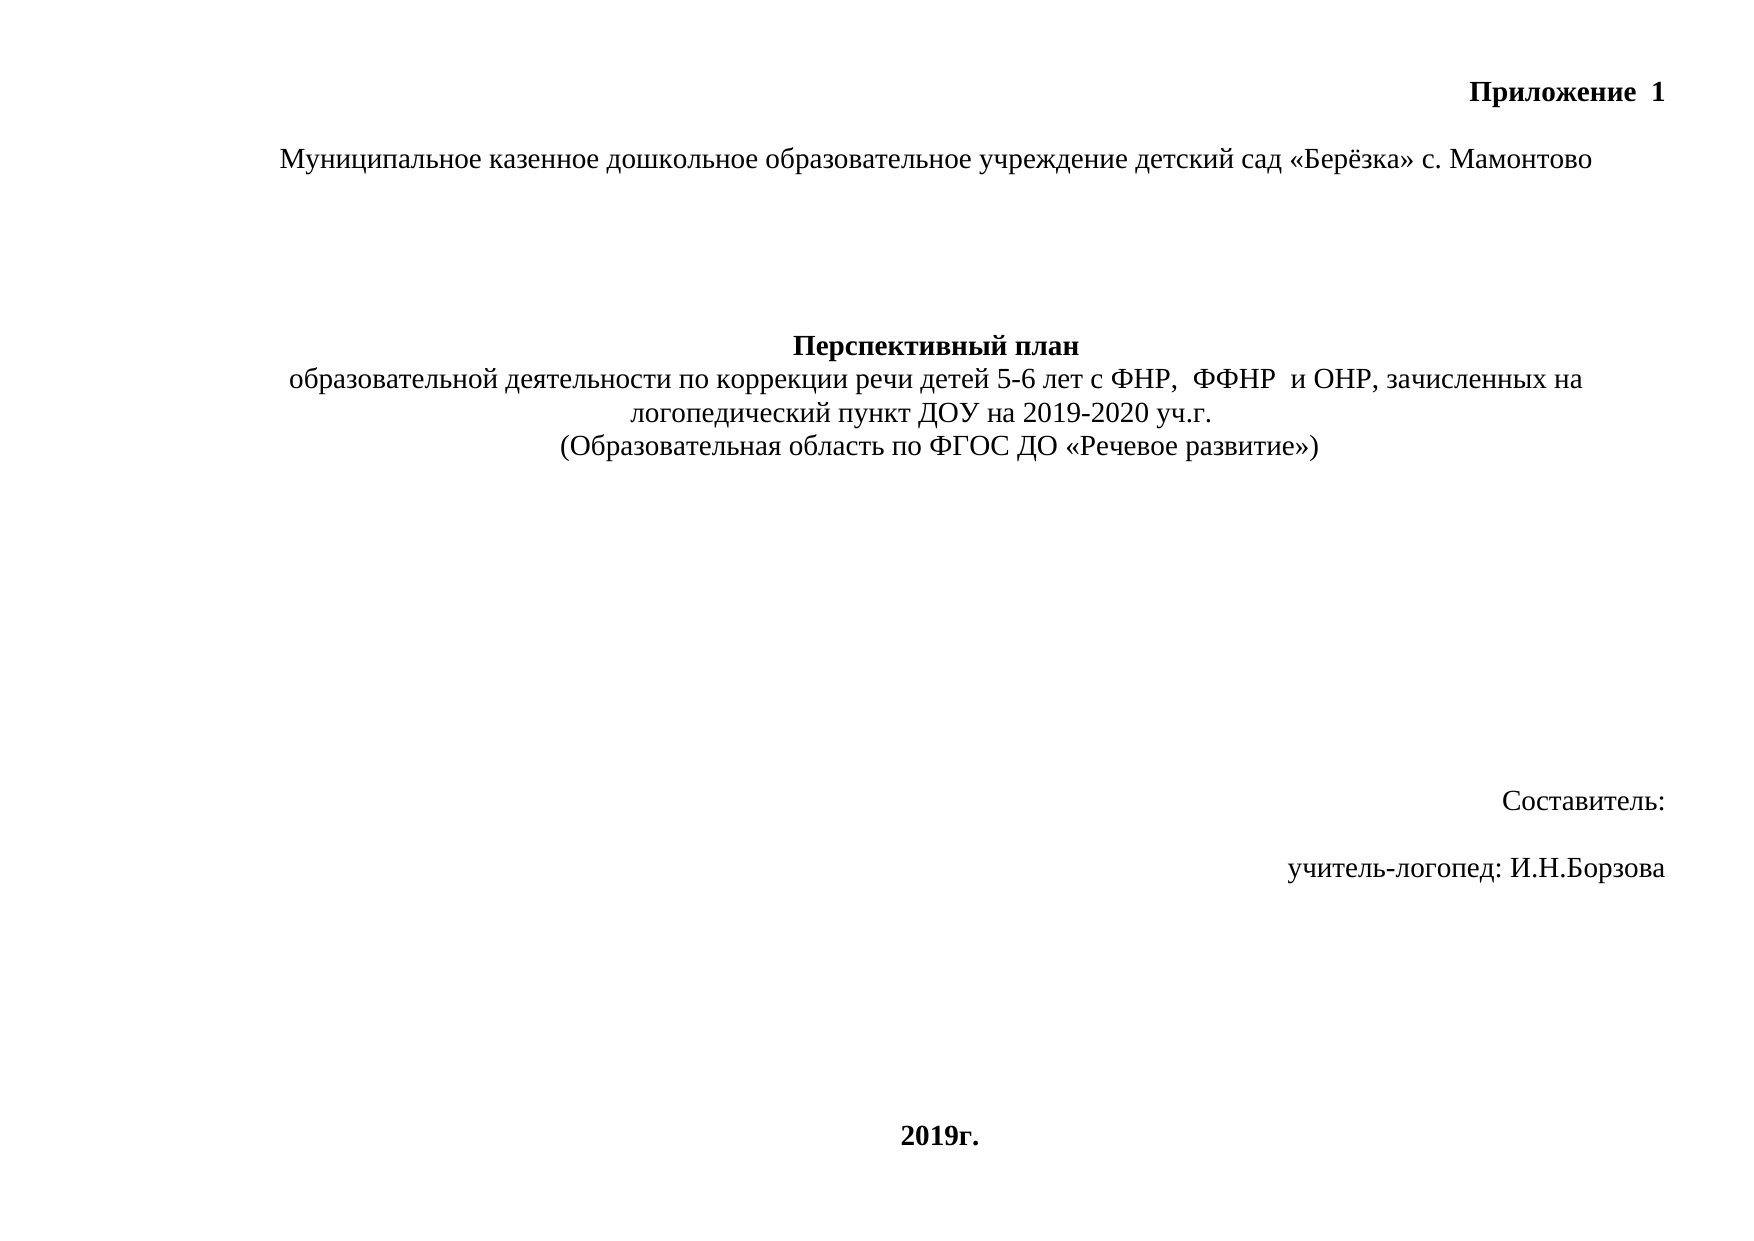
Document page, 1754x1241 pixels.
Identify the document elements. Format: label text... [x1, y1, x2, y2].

text Составитель: [177, 783, 1665, 817]
text Перспективный план [177, 328, 1665, 361]
text Приложение 1 [177, 74, 1665, 107]
text (Образовательная область по ФГОС ДО «Речевое развитие») [177, 428, 1665, 462]
text учитель-логопед: И.Н.Борзова [177, 850, 1665, 884]
text Муниципальное казенное дошкольное образовательное учреждение детский сад «Берёзка» с. Мамонтово [177, 141, 1665, 174]
text образовательной деятельности по коррекции речи детей 5-6 лет с ФНР, ФФНР и ОНР, зачисленных на логопедический пункт ДОУ на 2019-2020 уч.г. [177, 361, 1665, 428]
text 2019г. [177, 1118, 1665, 1152]
